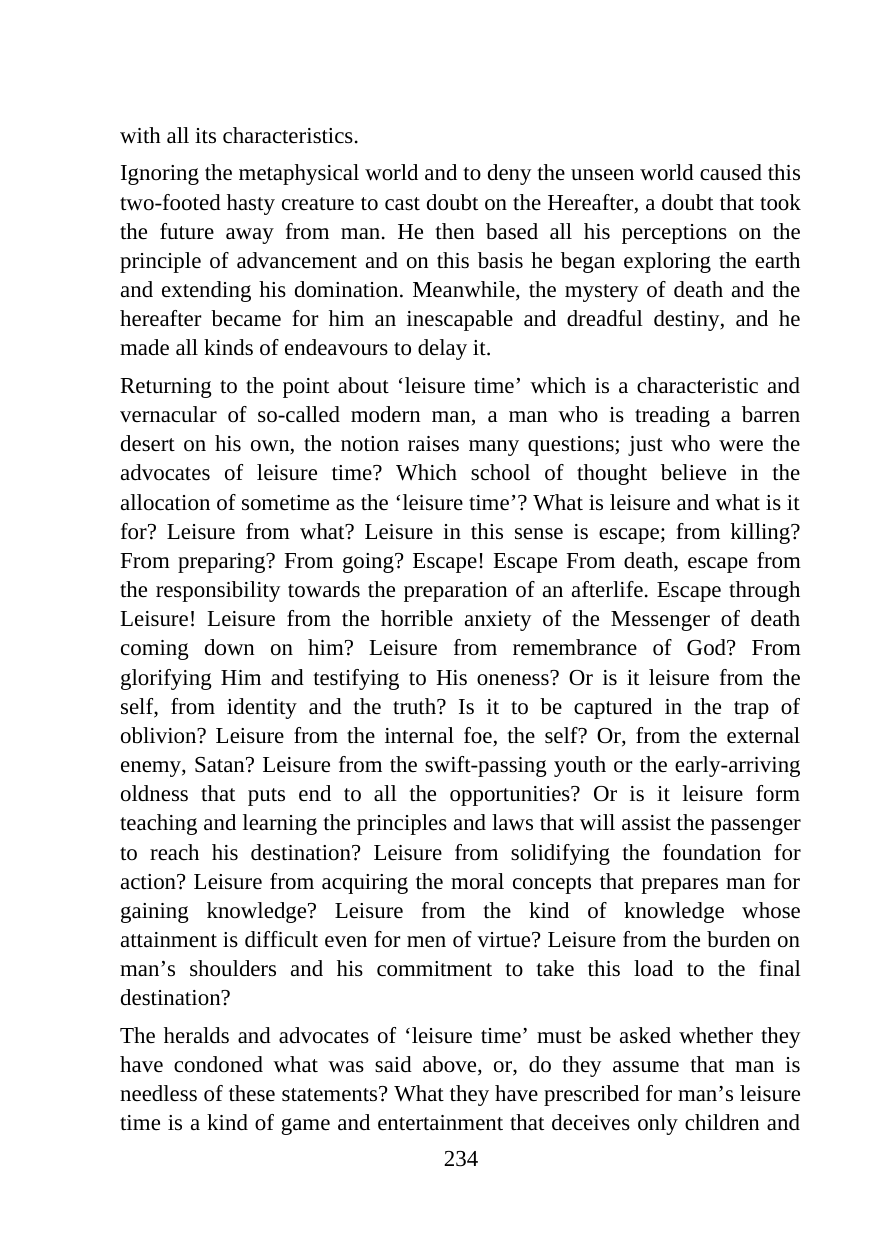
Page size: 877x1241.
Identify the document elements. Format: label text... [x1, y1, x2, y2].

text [120, 120, 802, 149]
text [120, 1020, 802, 1137]
text Returning to the point about ‘leisure time’ which is a characteristic and vernacular of so-called modern man, a man who is treading a barren desert on his own, the notion raises many questions; just who were the advocates of leisure time? Which school of thought believe in the allocation of sometime as the ‘leisure time’? What is leisure and what is it for? Leisure from what? Leisure in this sense is escape; from killing? From preparing? From going? Escape! Escape From death, escape from the responsibility towards the preparation of an afterlife. Escape through Leisure! Leisure from the horrible anxiety of the Messenger of death coming down on him? Leisure from remembrance of God? From glorifying Him and testifying to His oneness? Or is it leisure from the self, from identity and the truth? Is it to be captured in the trap of oblivion? Leisure from the internal foe, the self? Or, from the external enemy, Satan? Leisure from the swift-passing youth or the early-arriving oldness that puts end to all the opportunities? Or is it leisure form teaching and learning the principles and laws that will assist the passenger to reach his destination? Leisure from solidifying the foundation for action? Leisure from acquiring the moral concepts that prepares man for gaining knowledge? Leisure from the kind of knowledge whose attainment is difficult even for men of virtue? Leisure from the burden on man’s shoulders and his commitment to take this load to the final destination? [120, 370, 802, 1012]
text Ignoring the metaphysical world and to deny the unseen world caused this two-footed hasty creature to cast doubt on the Hereafter, a doubt that took the future away from man. He then based all his perceptions on the principle of advancement and on this basis he began exploring the earth and extending his domination. Meanwhile, the mystery of death and the hereafter became for him an inescapable and dreadful destiny, and he made all kinds of endeavours to delay it. [120, 157, 802, 362]
